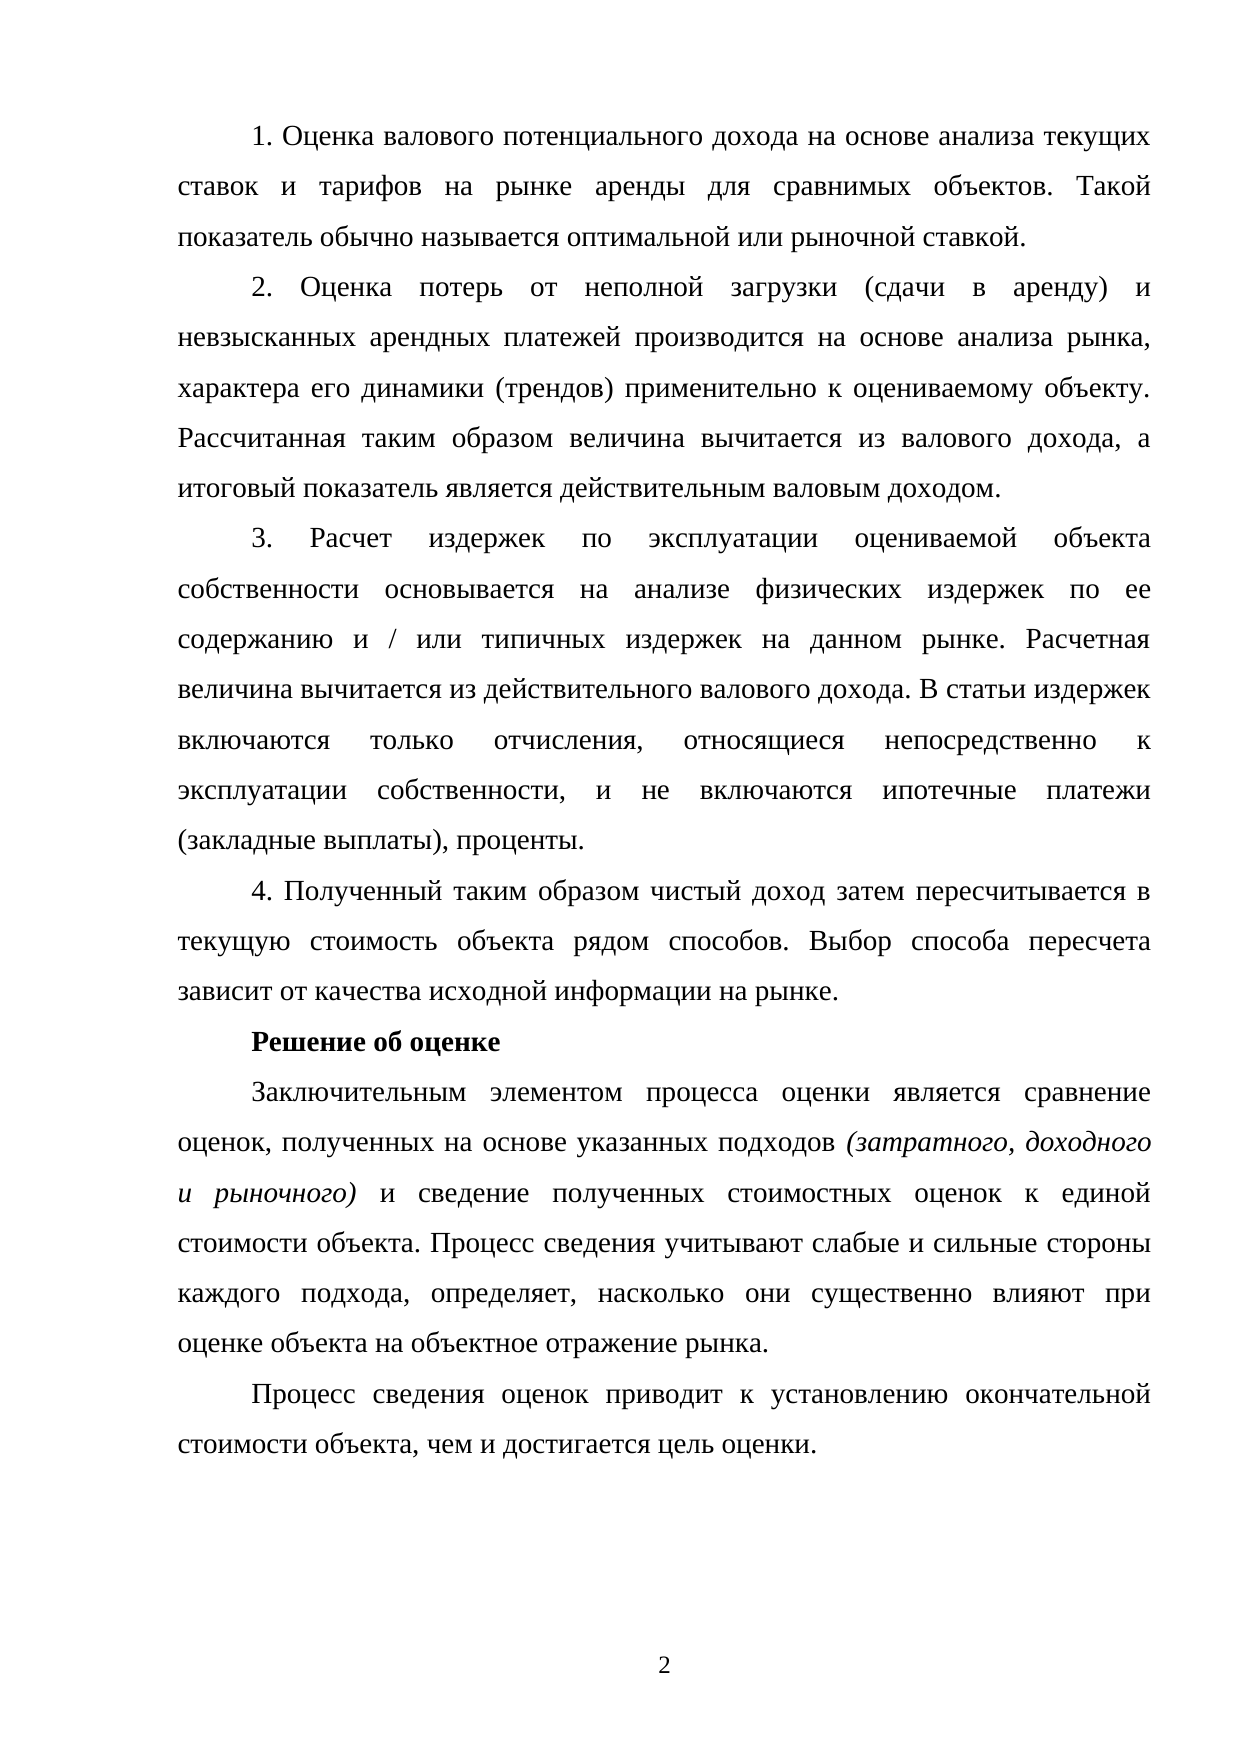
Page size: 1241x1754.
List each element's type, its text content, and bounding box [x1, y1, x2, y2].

text 1. Оценка валового потенциального дохода на основе анализа текущих ставок и тарифов на рынке аренды для сравнимых объектов. Такой показатель обычно называется оптимальной или рыночной ставкой. [177, 118, 1152, 252]
text Заключительным элементом процесса оценки является сравнение оценок, полученных на основе указанных подходов (затратного, доходного и рыночного) и сведение полученных стоимостных оценок к единой стоимости объекта. Процесс сведения учитывают слабые и сильные стороны каждого подхода, определяет, насколько они существенно влияют при оценке объекта на объектное отражение рынка. [177, 1074, 1152, 1359]
text Решение об оценке [177, 1024, 1152, 1057]
text Процесс сведения оценок приводит к установлению окончательной стоимости объекта, чем и достигается цель оценки. [177, 1376, 1152, 1460]
text 3. Расчет издержек по эксплуатации оцениваемой объекта собственности основывается на анализе физических издержек по ее содержанию и / или типичных издержек на данном рынке. Расчетная величина вычитается из действительного валового дохода. В статьи издержек включаются только отчисления, относящиеся непосредственно к эксплуатации собственности, и не включаются ипотечные платежи (закладные выплаты), проценты. [177, 521, 1152, 856]
text 4. Полученный таким образом чистый доход затем пересчитывается в текущую стоимость объекта рядом способов. Выбор способа пересчета зависит от качества исходной информации на рынке. [177, 873, 1152, 1007]
text 2. Оценка потерь от неполной загрузки (сдачи в аренду) и невзысканных арендных платежей производится на основе анализа рынка, характера его динамики (трендов) применительно к оцениваемому объекту. Рассчитанная таким образом величина вычитается из валового дохода, а итоговый показатель является действительным валовым доходом. [177, 269, 1152, 504]
